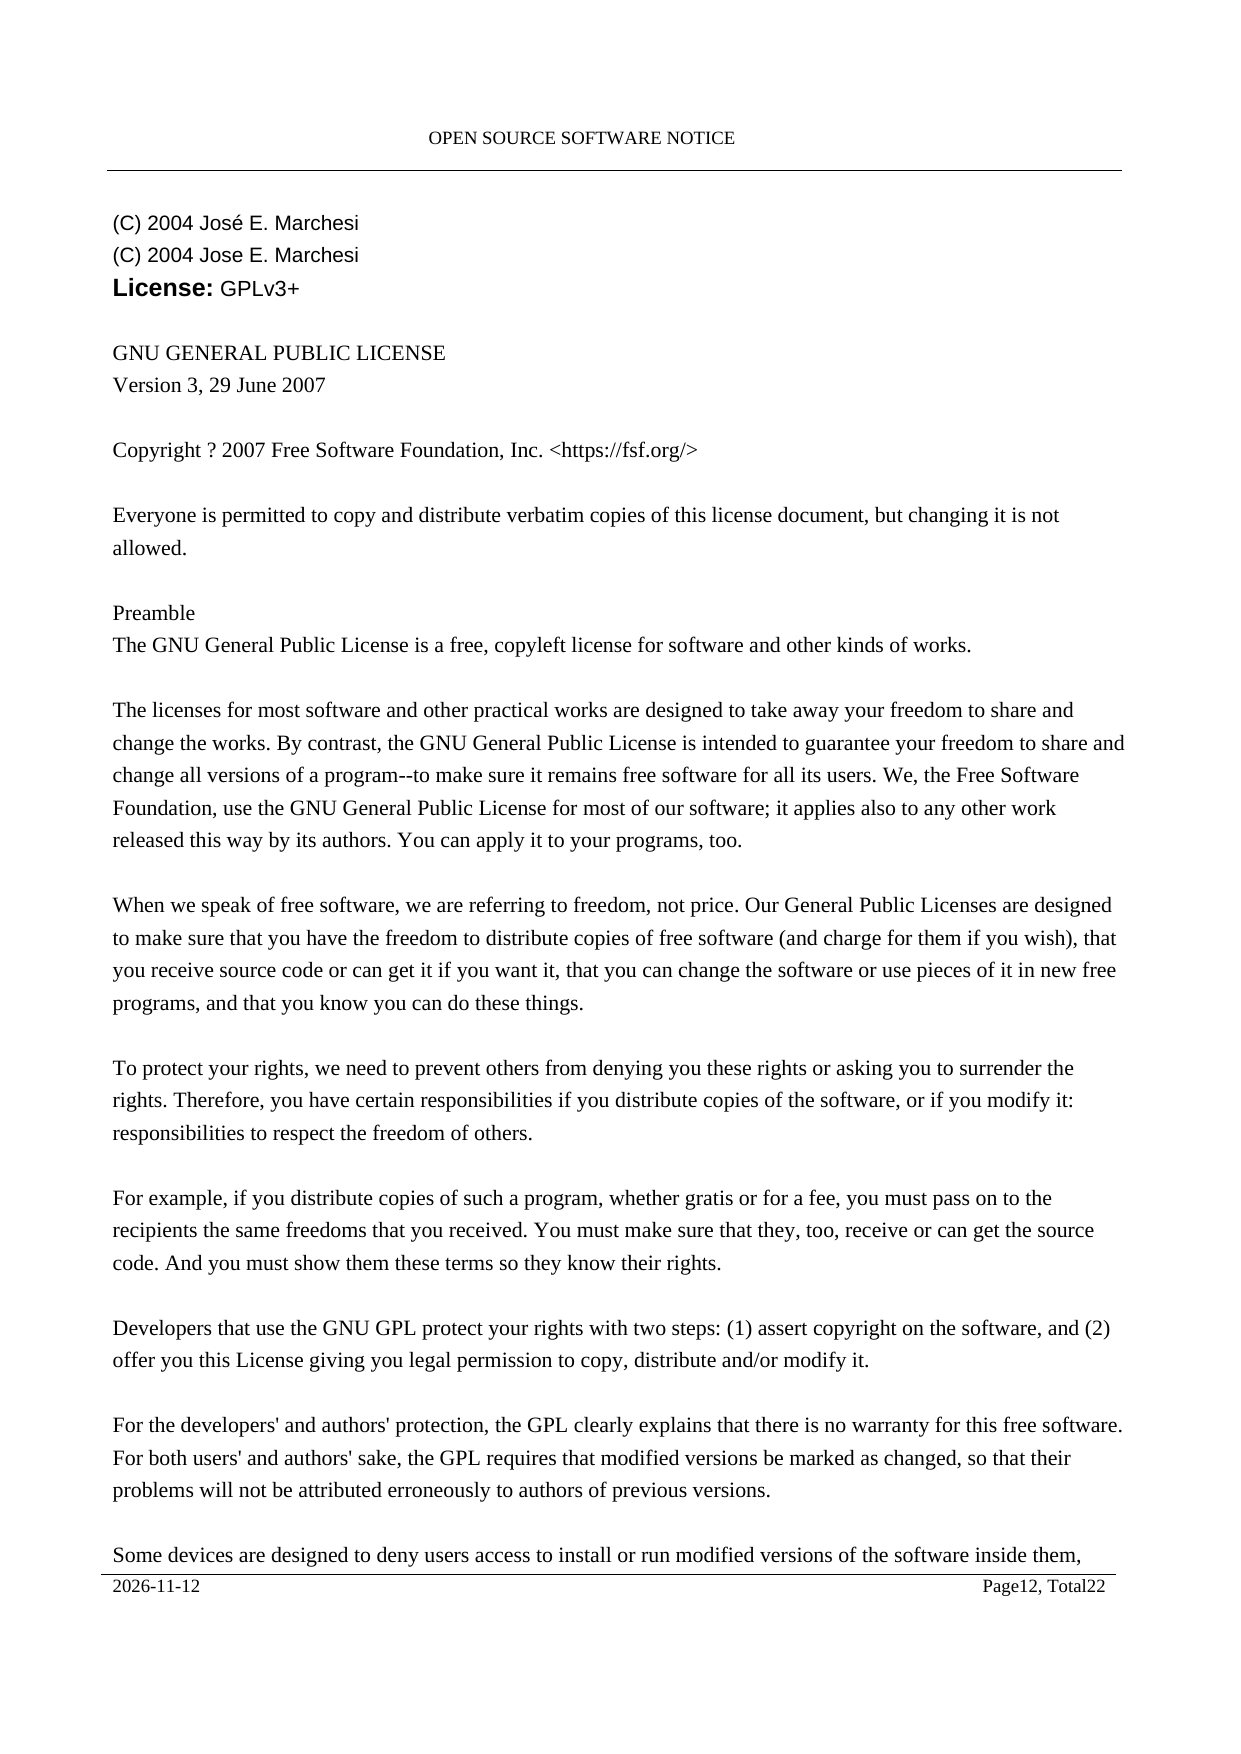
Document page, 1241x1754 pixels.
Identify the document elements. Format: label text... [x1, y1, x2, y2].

text (C) 2004 José E. Marchesi [112, 206, 1128, 239]
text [112, 271, 1128, 1571]
text (C) 2004 Jose E. Marchesi [112, 239, 1128, 271]
